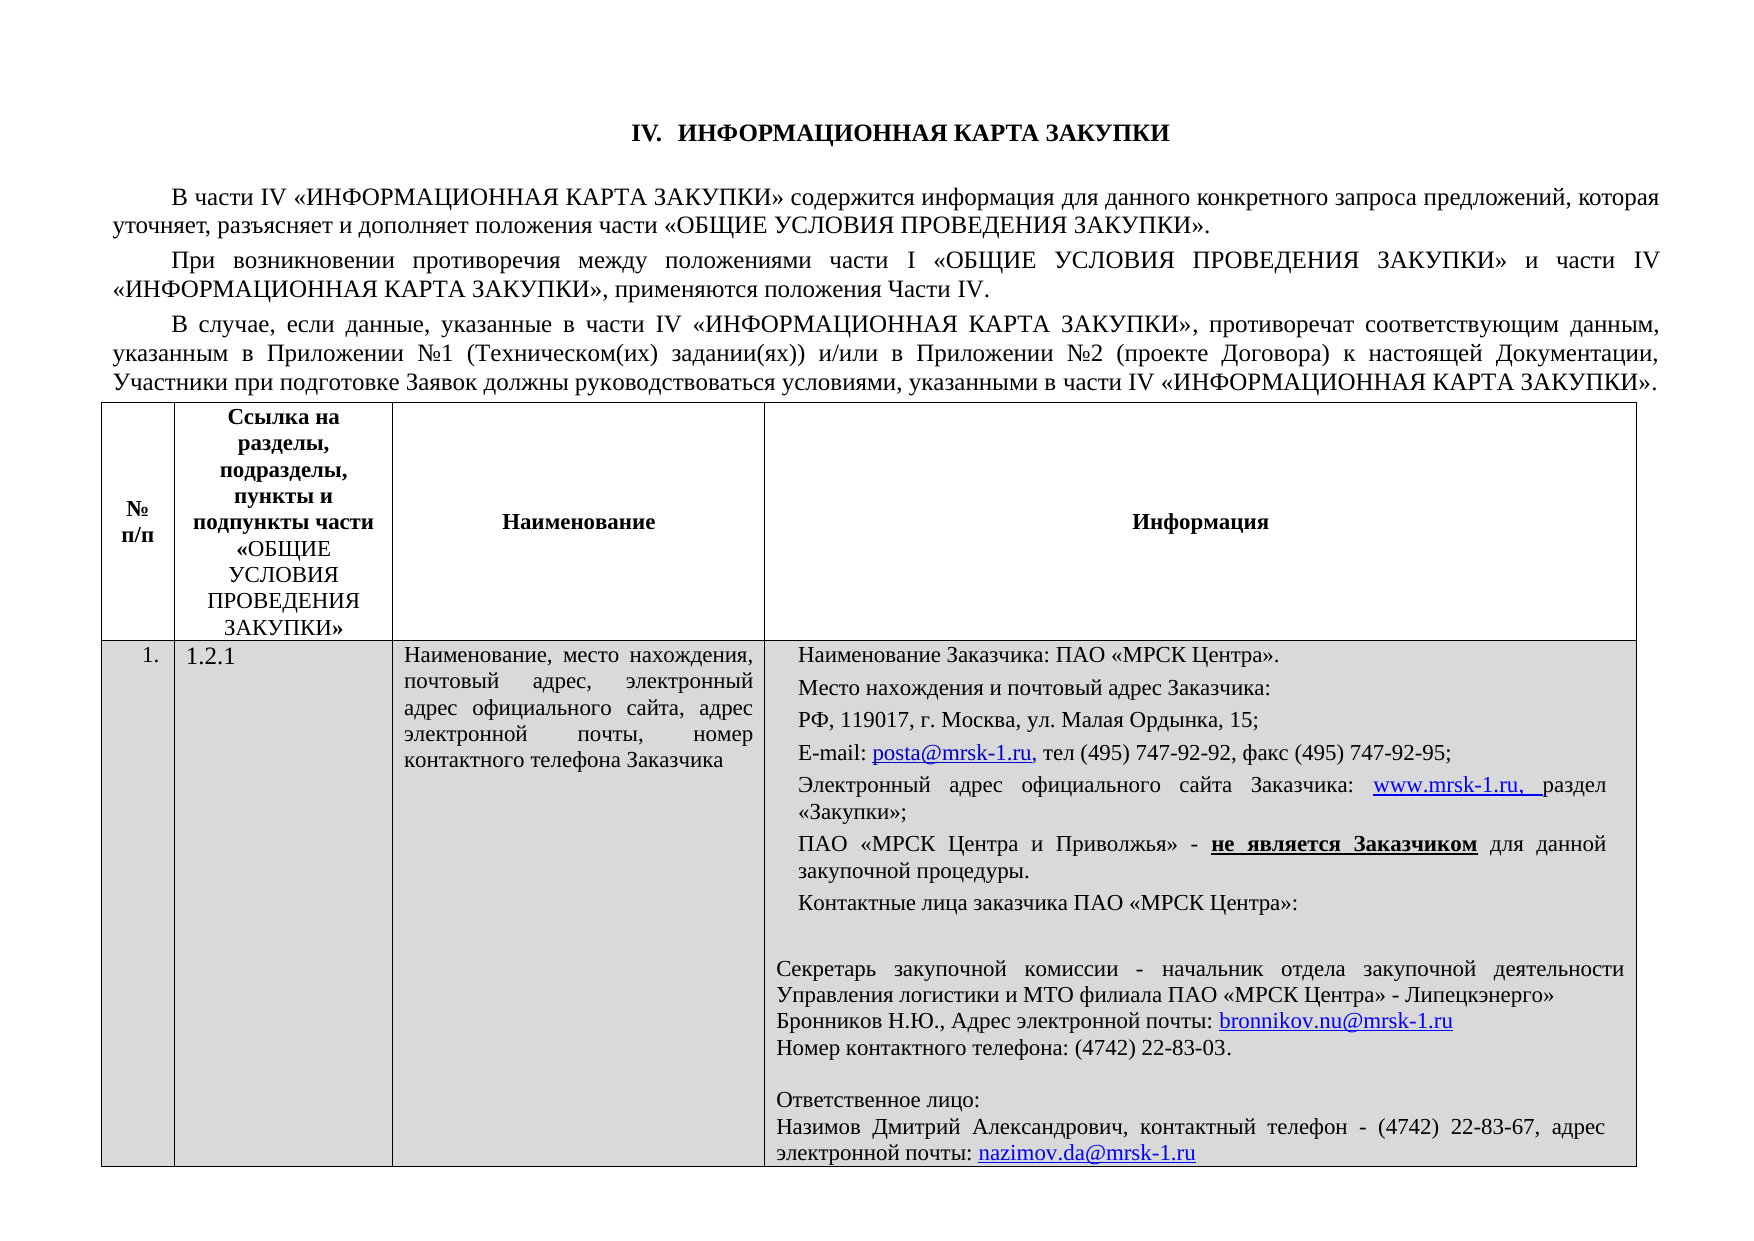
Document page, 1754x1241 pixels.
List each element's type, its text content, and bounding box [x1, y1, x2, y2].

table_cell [393, 641, 764, 1166]
table_cell [102, 641, 174, 1166]
subtitle ИНФОРМАЦИОННАЯ КАРТА ЗАКУПКИ [112, 118, 1660, 147]
table_header Информация [765, 403, 1636, 640]
text В случае, если данные, указанные в части IV «ИНФОРМАЦИОННАЯ КАРТА ЗАКУПКИ», противоречат соответствующим данным, указанным в Приложении №1 (Техническом(их) задании(ях)) и/или в Приложении №2 (проекте Договора) к настоящей Документации, Участники при подготовке Заявок должны руководствоваться условиями, указанными в части IV «ИНФОРМАЦИОННАЯ КАРТА ЗАКУПКИ». [112, 309, 1660, 396]
table_header № п/п [102, 403, 174, 640]
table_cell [765, 641, 1636, 1166]
text При возникновении противоречия между положениями части I «ОБЩИЕ УСЛОВИЯ ПРОВЕДЕНИЯ ЗАКУПКИ» и части IV «ИНФОРМАЦИОННАЯ КАРТА ЗАКУПКИ», применяются положения Части IV. [112, 246, 1660, 303]
table_header Наименование [393, 403, 764, 640]
text В части IV «ИНФОРМАЦИОННАЯ КАРТА ЗАКУПКИ» содержится информация для данного конкретного запроса предложений, которая уточняет, разъясняет и дополняет положения части «ОБЩИЕ УСЛОВИЯ ПРОВЕДЕНИЯ ЗАКУПКИ». [112, 182, 1660, 239]
table_header Ссылка на разделы, подразделы, пункты и подпункты части «ОБЩИЕ УСЛОВИЯ ПРОВЕДЕНИЯ ЗАКУПКИ» [175, 403, 392, 640]
table_cell 1.2.1 [175, 641, 392, 1166]
